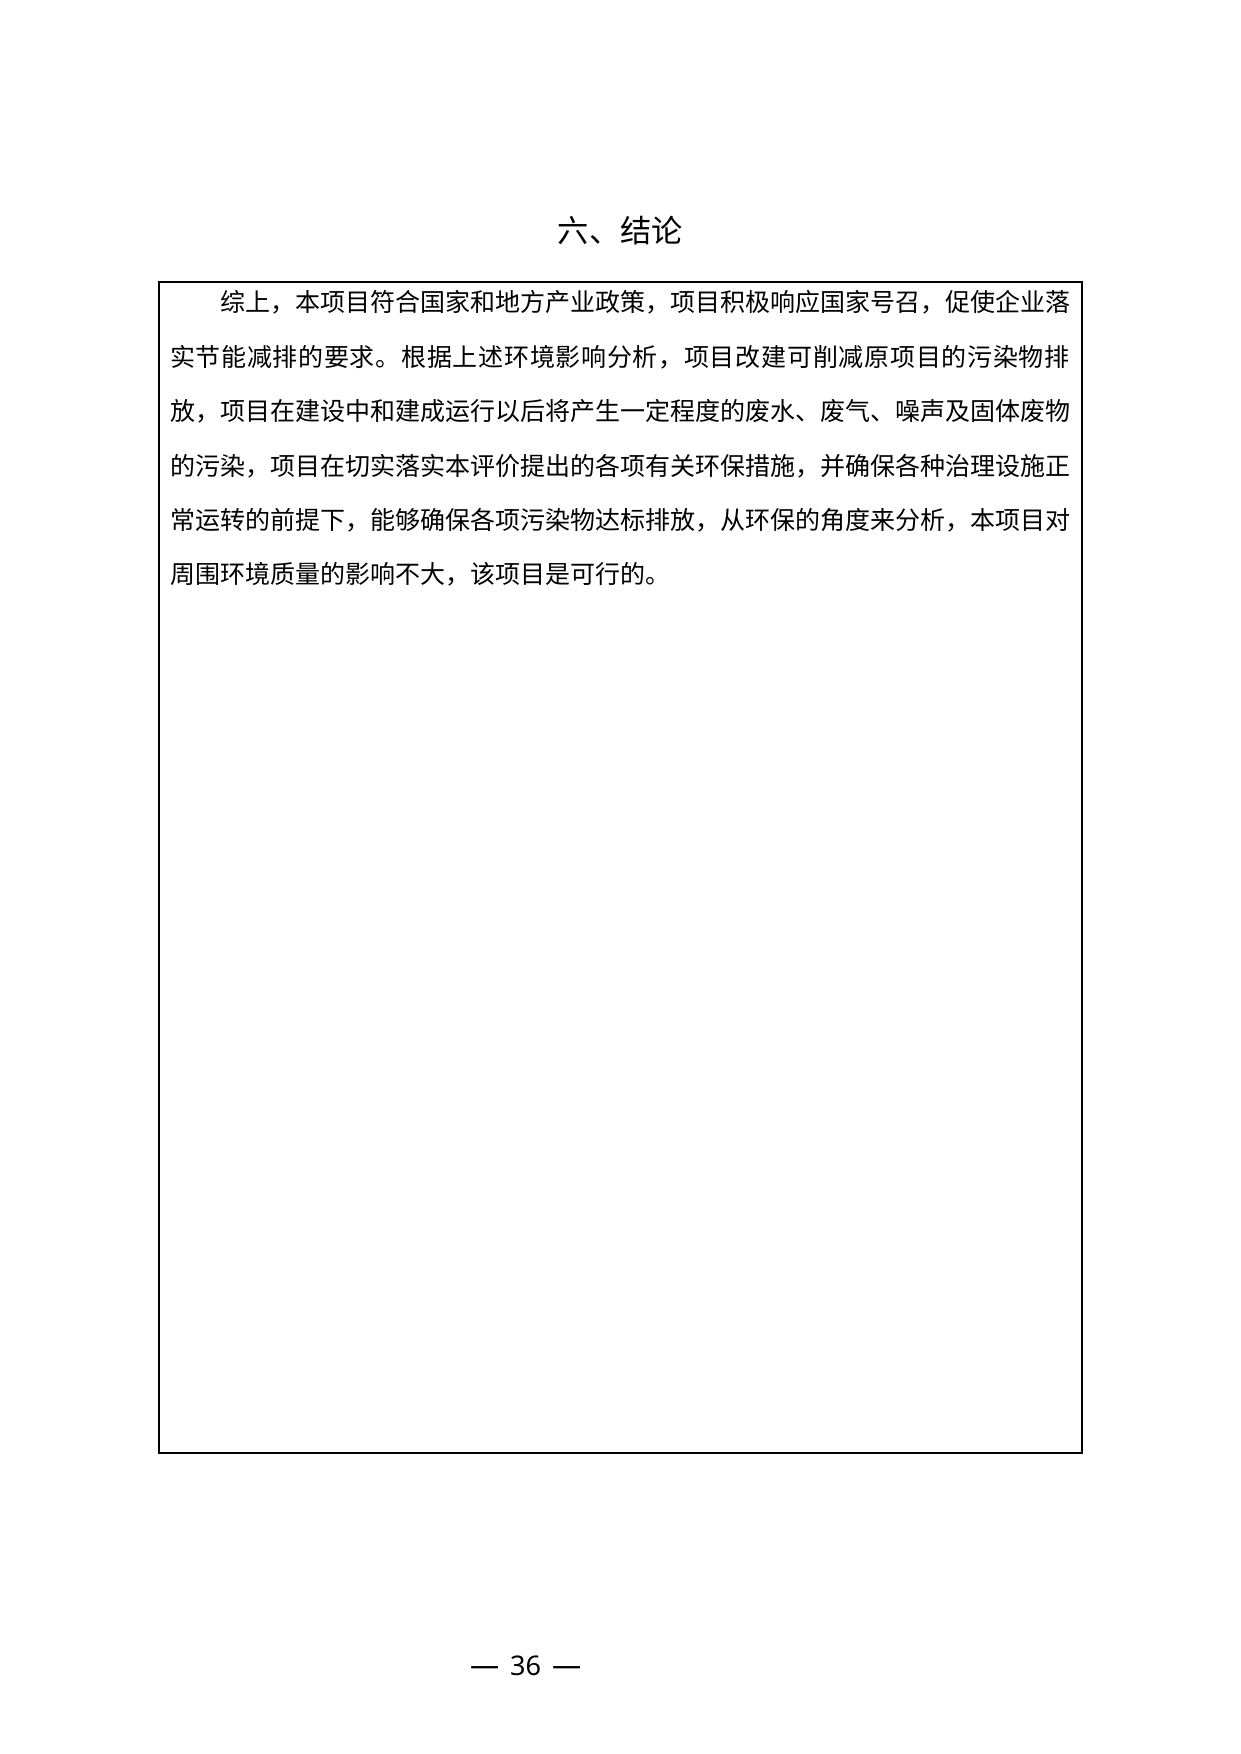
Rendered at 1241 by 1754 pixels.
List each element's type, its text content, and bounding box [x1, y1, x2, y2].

text 六、结论 [159, 206, 1081, 252]
table_header 综上，本项目符合国家和地方产业政策，项目积极响应国家号召，促使企业落实节能减排的要求。根据上述环境影响分析，项目改建可削减原项目的污染物排放，项目在建设中和建成运行以后将产生一定程度的废水、废气、噪声及固体废物的污染，项目在切实落实本评价提出的各项有关环保措施，并确保各种治理设施正常运转的前提下，能够确保各项污染物达标排放，从环保的角度来分析，本项目对周围环境质量的影响不大，该项目是可行的。 [160, 283, 1081, 1452]
